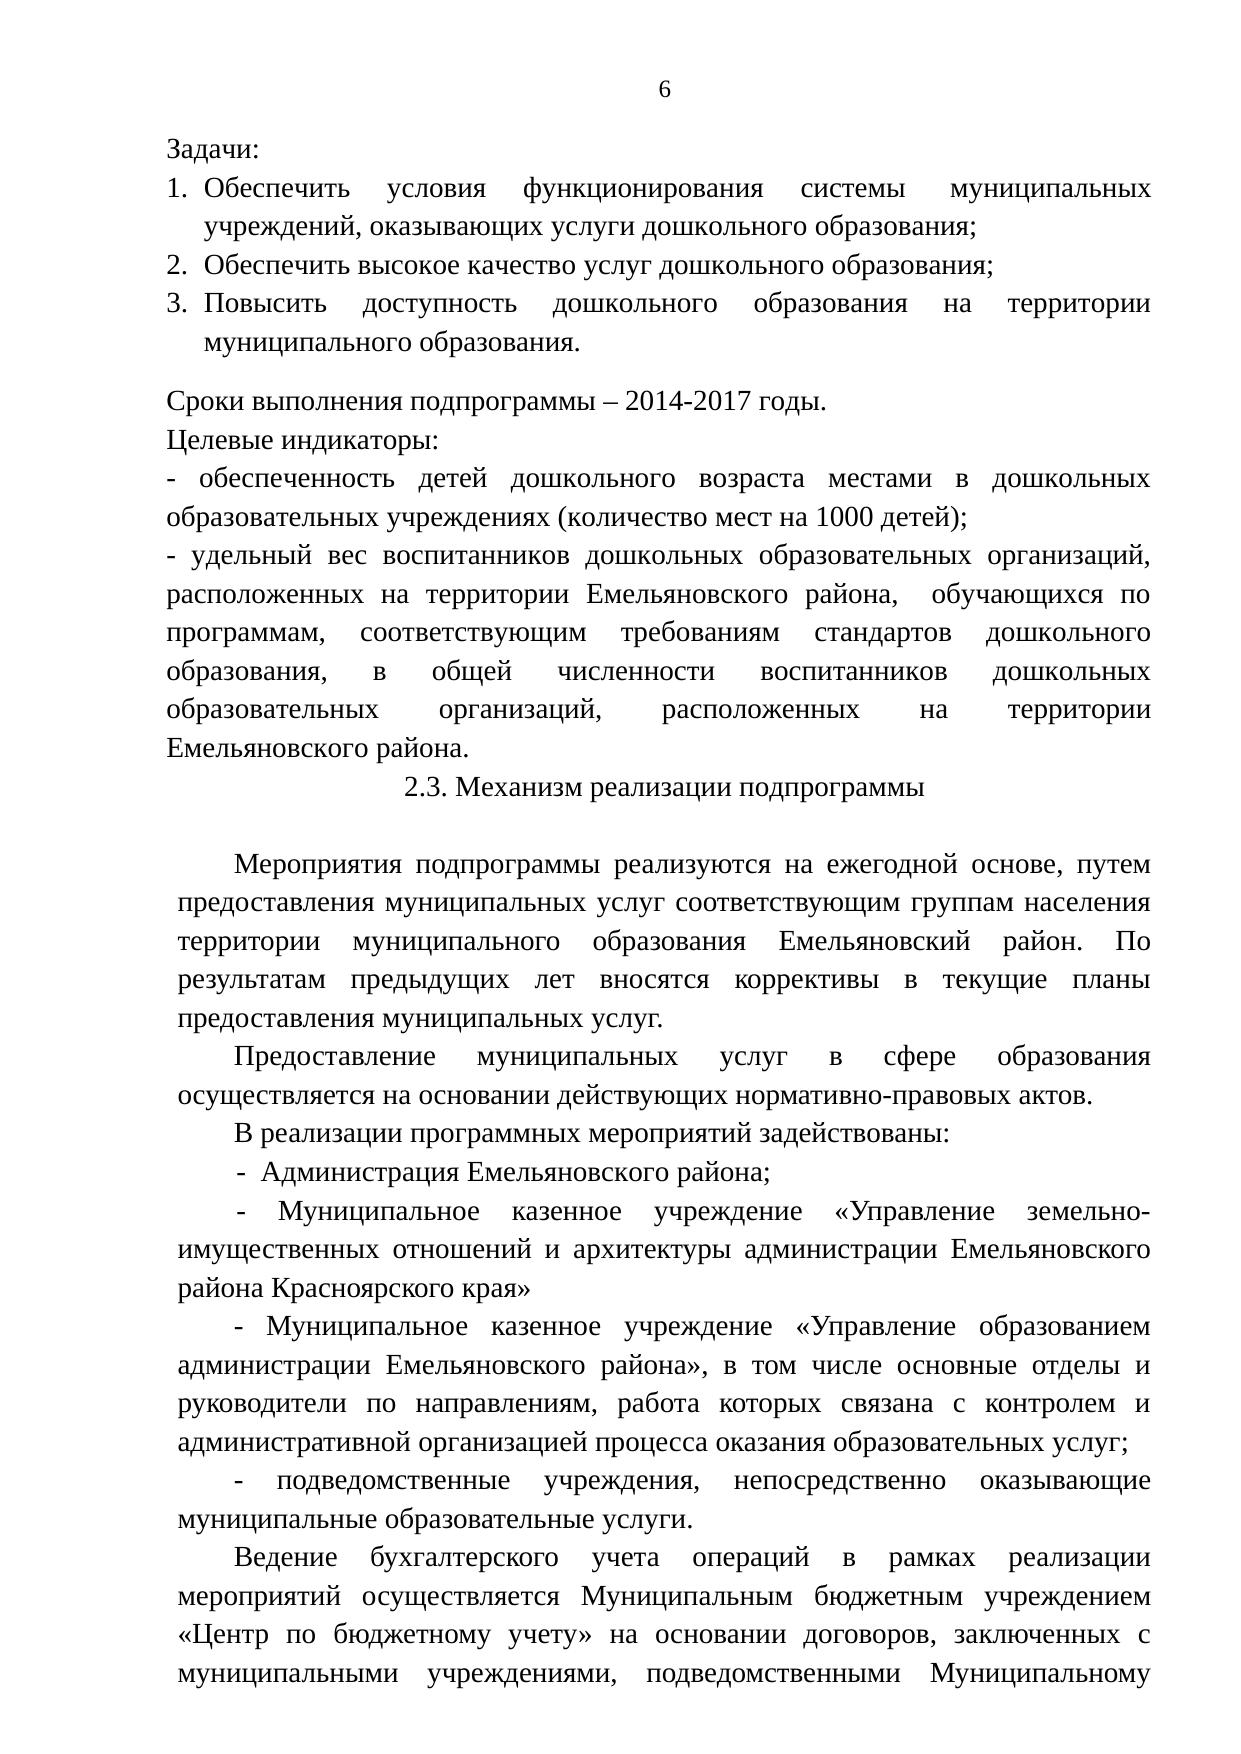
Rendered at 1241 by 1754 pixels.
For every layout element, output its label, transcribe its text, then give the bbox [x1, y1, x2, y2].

list Повысить доступность дошкольного образования на территории муниципального образования. [166, 285, 1152, 357]
text - подведомственные учреждения, непосредственно оказывающие муниципальные образовательные услуги. [177, 1462, 1152, 1534]
text Сроки выполнения подпрограммы – 2014-2017 годы. [166, 383, 1152, 417]
text - удельный вес воспитанников дошкольных образовательных организаций, расположенных на территории Емельяновского района, обучающихся по программам, соответствующим требованиям стандартов дошкольного образования, в общей численности воспитанников дошкольных образовательных организаций, расположенных на территории Емельяновского района. [166, 537, 1152, 764]
text Целевые индикаторы: [166, 422, 1152, 455]
text Предоставление муниципальных услуг в сфере образования осуществляется на основании действующих нормативно-правовых актов. [177, 1038, 1152, 1111]
text 2.3. Механизм реализации подпрограммы [177, 769, 1152, 802]
text Задачи: [166, 131, 1152, 165]
text В реализации программных мероприятий задействованы: [177, 1116, 1152, 1149]
text - Администрация Емельяновского района; [177, 1154, 1152, 1188]
text Мероприятия подпрограммы реализуются на ежегодной основе, путем предоставления муниципальных услуг соответствующим группам населения территории муниципального образования Емельяновский район. По результатам предыдущих лет вносятся коррективы в текущие планы предоставления муниципальных услуг. [177, 846, 1152, 1033]
text - Муниципальное казенное учреждение «Управление образованием администрации Емельяновского района», в том числе основные отделы и руководители по направлениям, работа которых связана с контролем и административной организацией процесса оказания образовательных услуг; [177, 1308, 1152, 1457]
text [177, 1539, 1152, 1689]
list Обеспечить условия функционирования системы муниципальных учреждений, оказывающих услуги дошкольного образования; [166, 170, 1152, 242]
text - Муниципальное казенное учреждение «Управление земельно-имущественных отношений и архитектуры администрации Емельяновского района Красноярского края» [177, 1193, 1152, 1303]
text - обеспеченность детей дошкольного возраста местами в дошкольных образовательных учреждениях (количество мест на 1000 детей); [166, 460, 1152, 532]
list Обеспечить высокое качество услуг дошкольного образования; [166, 247, 1152, 280]
